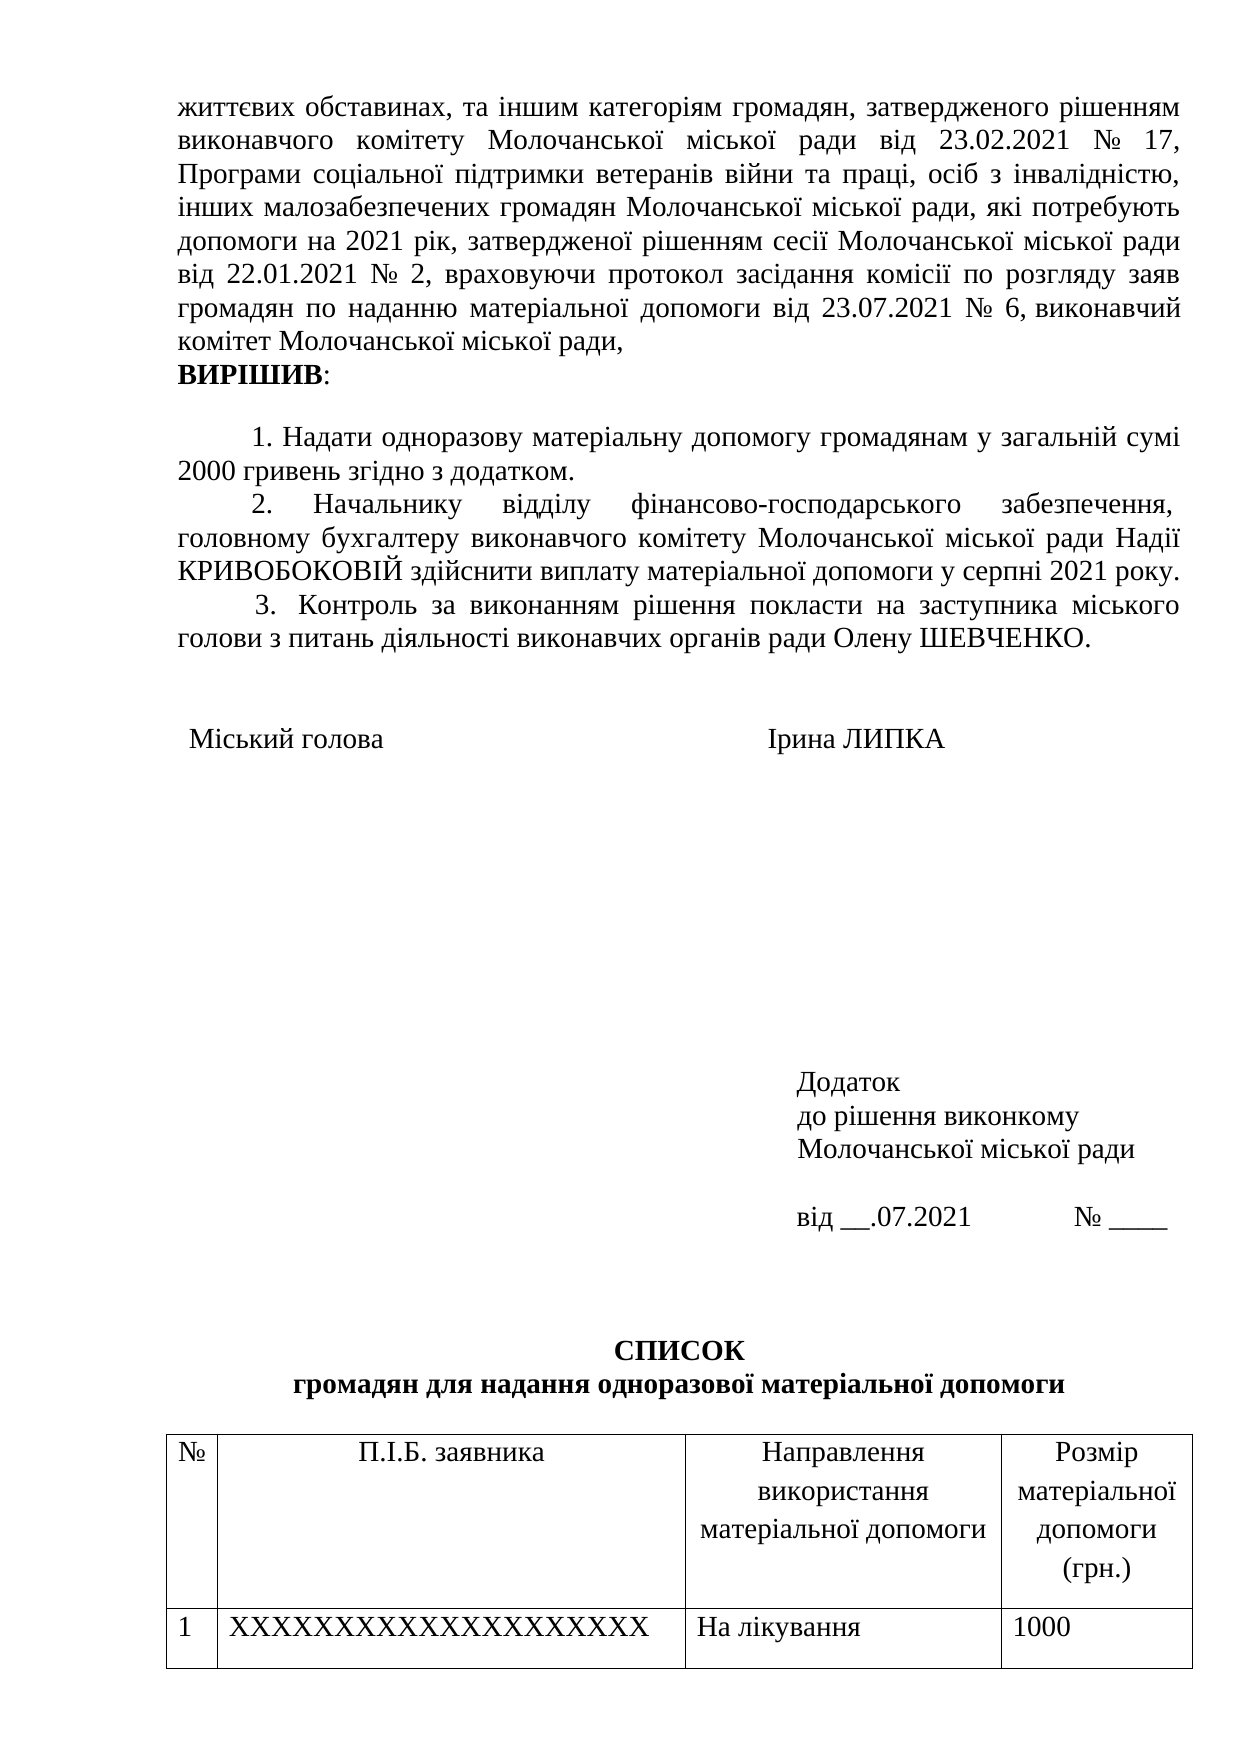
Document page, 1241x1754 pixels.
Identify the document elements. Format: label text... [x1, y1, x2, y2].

text 1. Надати одноразову матеріальну допомогу громадянам у загальній сумі 2000 гривень згідно з додатком. [177, 419, 1181, 486]
text Молочанської міської ради [177, 1132, 1181, 1165]
text ВИРІШИВ: [177, 357, 1181, 391]
text Міський голова Ірина ЛИПКА [188, 721, 1181, 755]
text 3. Контроль за виконанням рішення покласти на заступника міського голови з питань діяльності виконавчих органів ради Олену ШЕВЧЕНКО. [177, 587, 1181, 654]
text СПИСОК [177, 1333, 1181, 1366]
table_cell 1000 [1002, 1609, 1192, 1668]
table_header Направлення використання матеріальної допомоги [686, 1435, 1001, 1608]
text громадян для надання одноразової матеріальної допомоги [177, 1366, 1181, 1400]
text Додаток [177, 1064, 1181, 1098]
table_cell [218, 1609, 685, 1668]
table_header П.І.Б. заявника [218, 1435, 685, 1608]
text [177, 89, 1181, 357]
text 2. Начальнику відділу фінансово-господарського забезпечення, головному бухгалтеру виконавчого комітету Молочанської міської ради Надії КРИВОБОКОВІЙ здійснити виплату матеріальної допомоги у серпні 2021 року. [177, 486, 1181, 587]
table_cell 1 [167, 1609, 217, 1668]
text до рішення виконкому [177, 1098, 1181, 1132]
table_header № [167, 1435, 217, 1608]
table_cell На лікування [686, 1609, 1001, 1668]
table_header Розмір матеріальної допомоги (грн.) [1002, 1435, 1192, 1608]
text від __.07.2021 № ____ [177, 1199, 1181, 1232]
